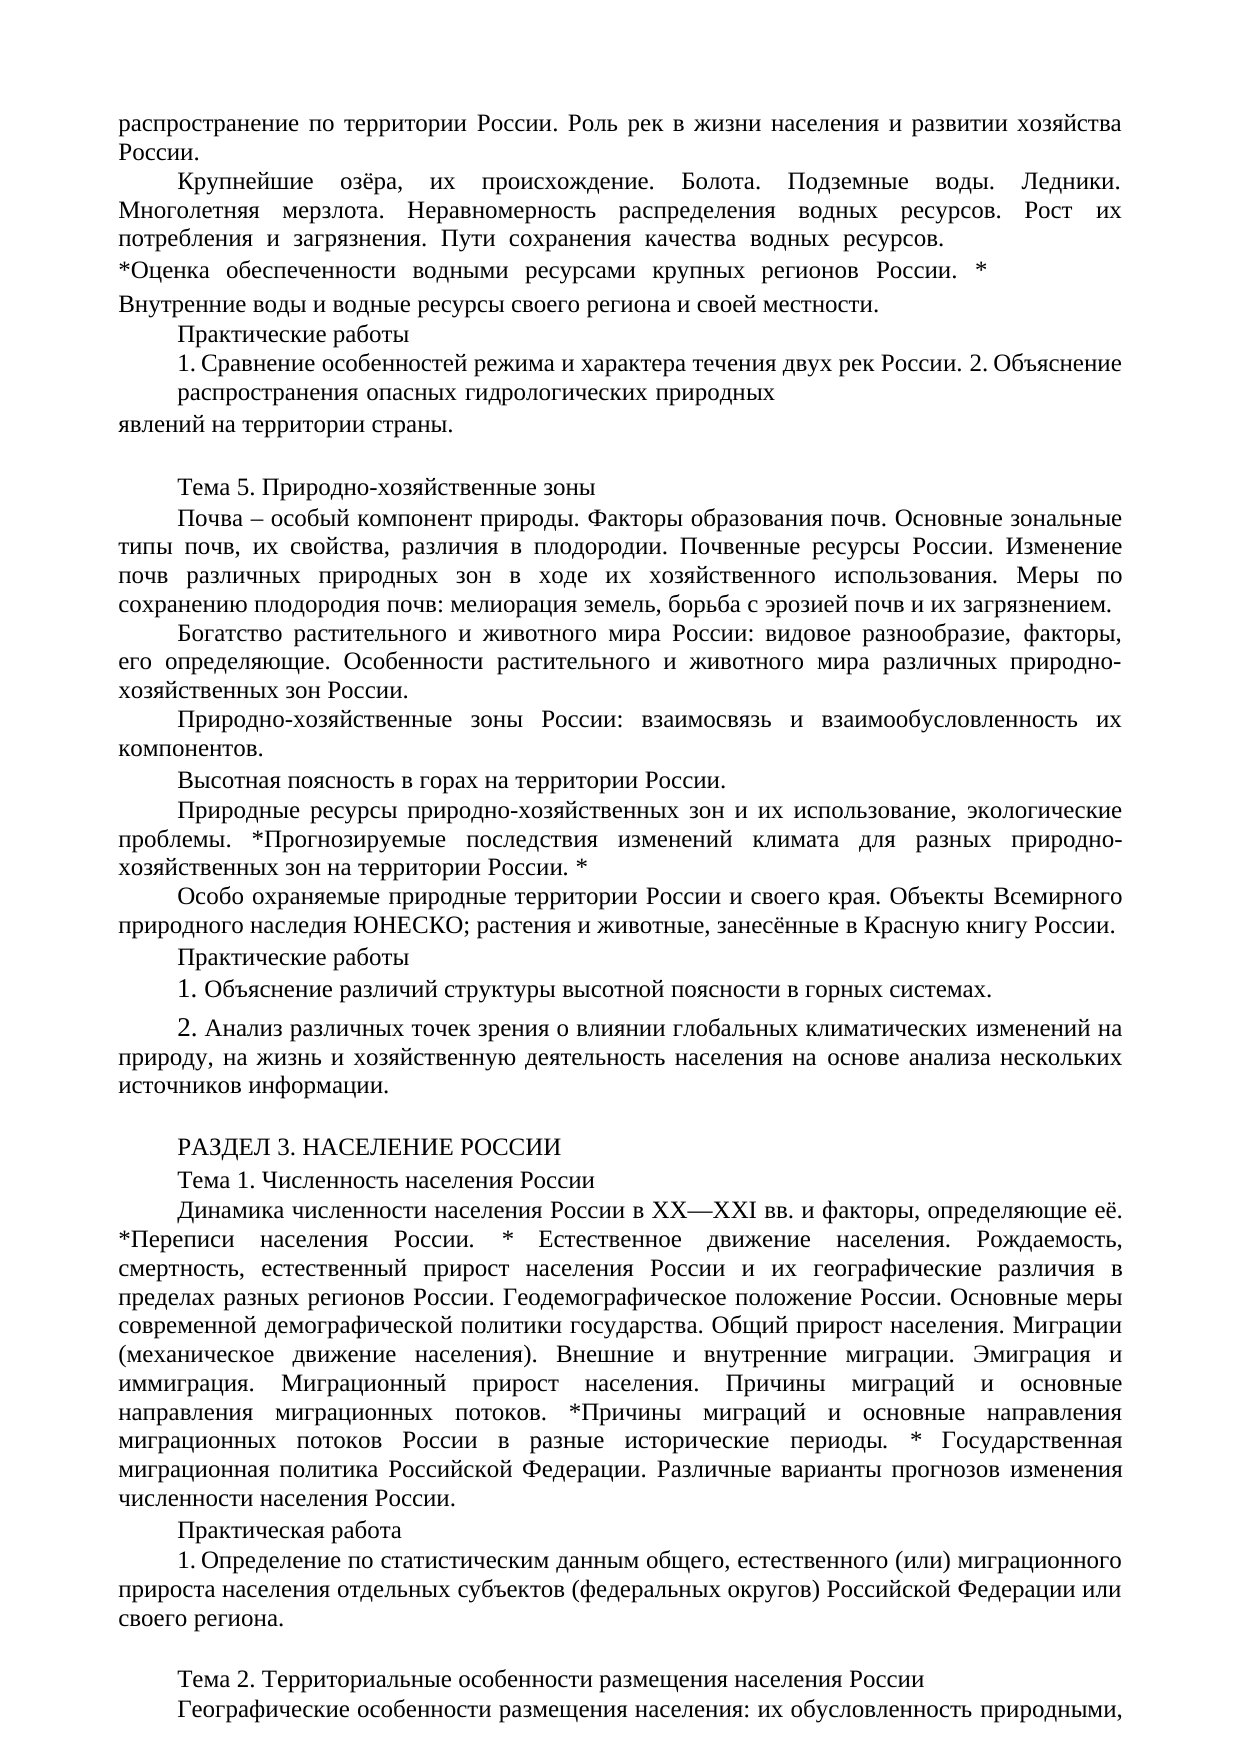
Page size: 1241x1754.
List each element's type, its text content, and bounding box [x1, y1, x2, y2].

text Природно-хозяйственные зоны России: взаимосвязь и взаимообусловленность их компонентов. [118, 704, 1122, 762]
text Динамика численности населения России в XX—XXI вв. и факторы, определяющие её. *Переписи населения России. * Естественное движение населения. Рождаемость, смертность, естественный прирост населения России и их географические различия в пределах разных регионов России. Геодемографическое положение России. Основные меры современной демографической политики государства. Общий прирост населения. Миграции (механическое движение населения). Внешние и внутренние миграции. Эмиграция и иммиграция. Миграционный прирост населения. Причины миграций и основные направления миграционных потоков. *Причины миграций и основные направления миграционных потоков России в разные исторические периоды. * Государственная миграционная политика Российской Федерации. Различные варианты прогнозов изменения численности населения России. [118, 1195, 1123, 1512]
text Особо охраняемые природные территории России и своего края. Объекты Всемирного природного наследия ЮНЕСКО; растения и животные, занесённые в Красную книгу России. [118, 881, 1122, 939]
text Крупнейшие озёра, их происхождение. Болота. Подземные воды. Ледники. Многолетняя мерзлота. Неравномерность распределения водных ресурсов. Рост их потребления и загрязнения. Пути сохранения качества водных ресурсов. [118, 166, 1122, 252]
text *Оценка обеспеченности водными ресурсами крупных регионов России. * [118, 252, 1165, 286]
text Природные ресурсы природно-хозяйственных зон и их использование, экологические проблемы. *Прогнозируемые последствия изменений климата для разных природно-хозяйственных зон на территории России. * [118, 795, 1122, 881]
text Богатство растительного и животного мира России: видовое разнообразие, факторы, его определяющие. Особенности растительного и животного мира различных природно-хозяйственных зон России. [118, 618, 1122, 704]
text РАЗДЕЛ 3. НАСЕЛЕНИЕ РОССИИ [177, 1128, 1165, 1162]
text явлений на территории страны. [118, 406, 1165, 439]
text 1. Определение по статистическим данным общего, естественного (или) миграционного прироста населения отдельных субъектов (федеральных округов) Российской Федерации или своего региона. [118, 1545, 1122, 1631]
text Практическая работа [177, 1512, 1165, 1545]
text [118, 108, 1122, 166]
list Объяснение различий структуры высотной поясности в горных системах. [177, 972, 1165, 1003]
text Практические работы [177, 319, 1165, 348]
text Внутренние воды и водные ресурсы своего региона и своей местности. [118, 286, 1165, 319]
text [118, 1694, 1123, 1723]
text Тема 1. Численность населения России [177, 1162, 1165, 1195]
text Тема 2. Территориальные особенности размещения населения России [177, 1660, 1165, 1694]
text Тема 5. Природно-хозяйственные зоны [177, 469, 1165, 503]
text 1. Сравнение особенностей режима и характера течения двух рек России. 2. Объяснение распространения опасных гидрологических природных [177, 348, 1122, 406]
list Анализ различных точек зрения о влиянии глобальных климатических изменений на природу, на жизнь и хозяйственную деятельность населения на основе анализа нескольких источников информации. [118, 1011, 1122, 1099]
text Почва – особый компонент природы. Факторы образования почв. Основные зональные типы почв, их свойства, различия в плодородии. Почвенные ресурсы России. Изменение почв различных природных зон в ходе их хозяйственного использования. Меры по сохранению плодородия почв: мелиорация земель, борьба с эрозией почв и их загрязнением. [118, 503, 1123, 618]
text Высотная поясность в горах на территории России. [177, 762, 1165, 795]
text Практические работы [177, 939, 1165, 972]
